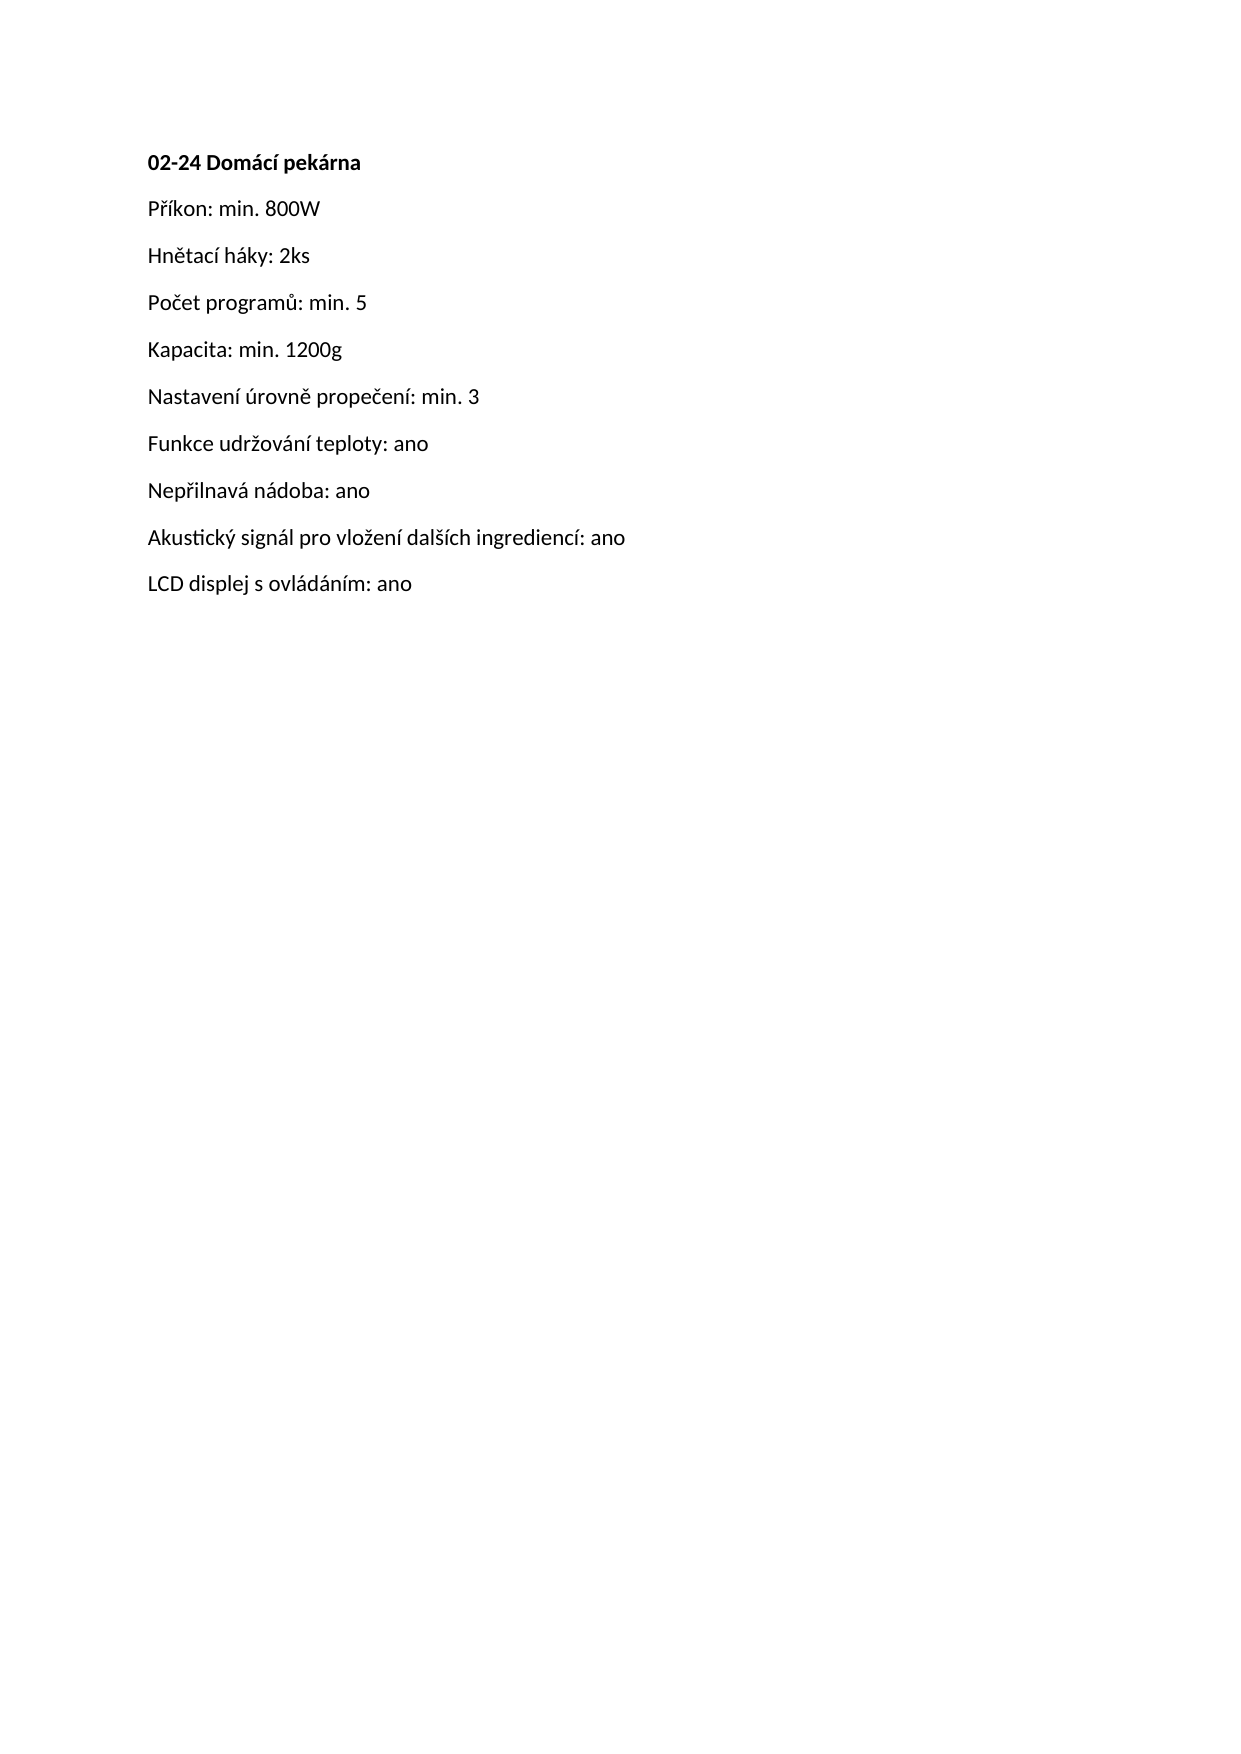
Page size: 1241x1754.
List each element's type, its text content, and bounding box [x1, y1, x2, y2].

text Kapacita: min. 1200g [148, 335, 1093, 363]
text Příkon: min. 800W [148, 194, 1093, 222]
text LCD displej s ovládáním: ano [148, 569, 1093, 597]
text Nepřilnavá nádoba: ano [148, 476, 1093, 504]
text Počet programů: min. 5 [148, 288, 1093, 316]
text 02-24 Domácí pekárna [148, 148, 1093, 176]
text Funkce udržování teploty: ano [148, 429, 1093, 457]
text Nastavení úrovně propečení: min. 3 [148, 382, 1093, 410]
text Akustický signál pro vložení dalších ingrediencí: ano [148, 523, 1093, 551]
text Hnětací háky: 2ks [148, 241, 1093, 269]
